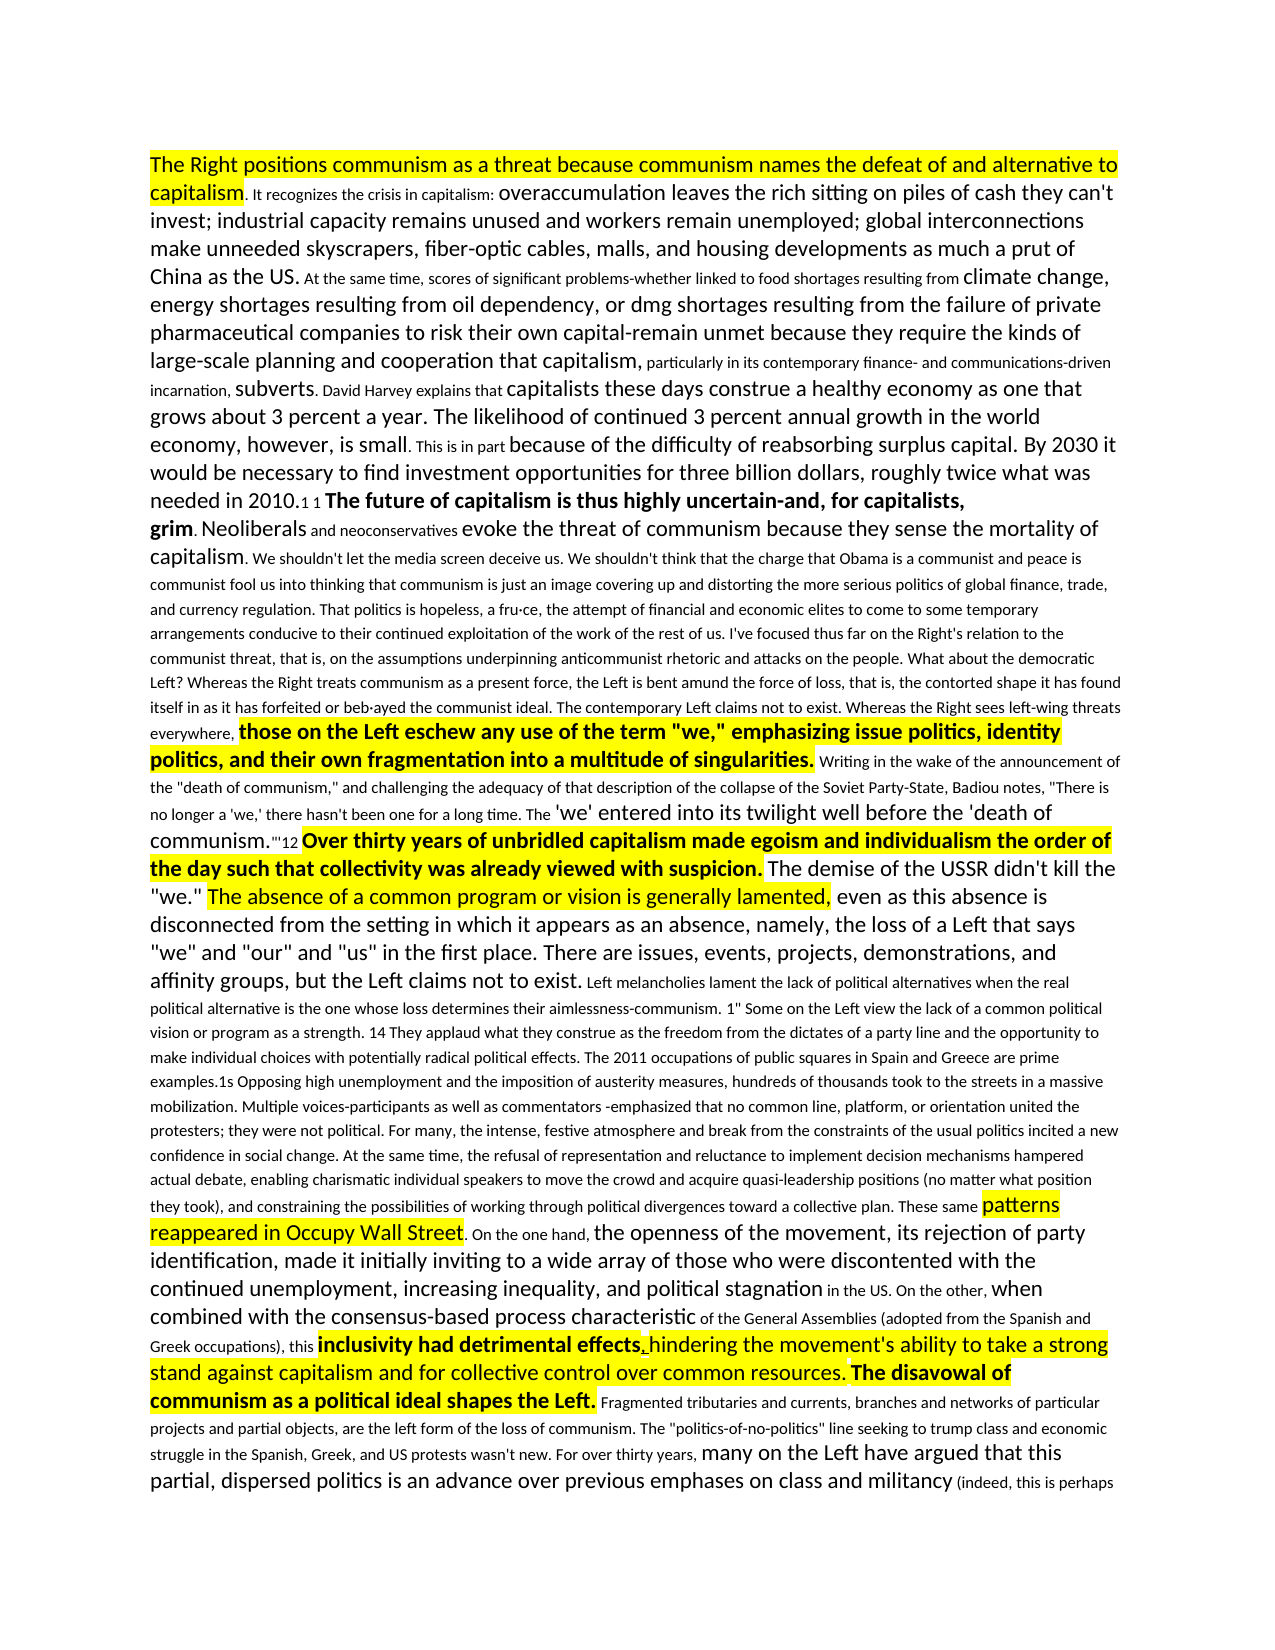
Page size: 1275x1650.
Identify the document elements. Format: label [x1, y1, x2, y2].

text [150, 150, 1125, 1494]
